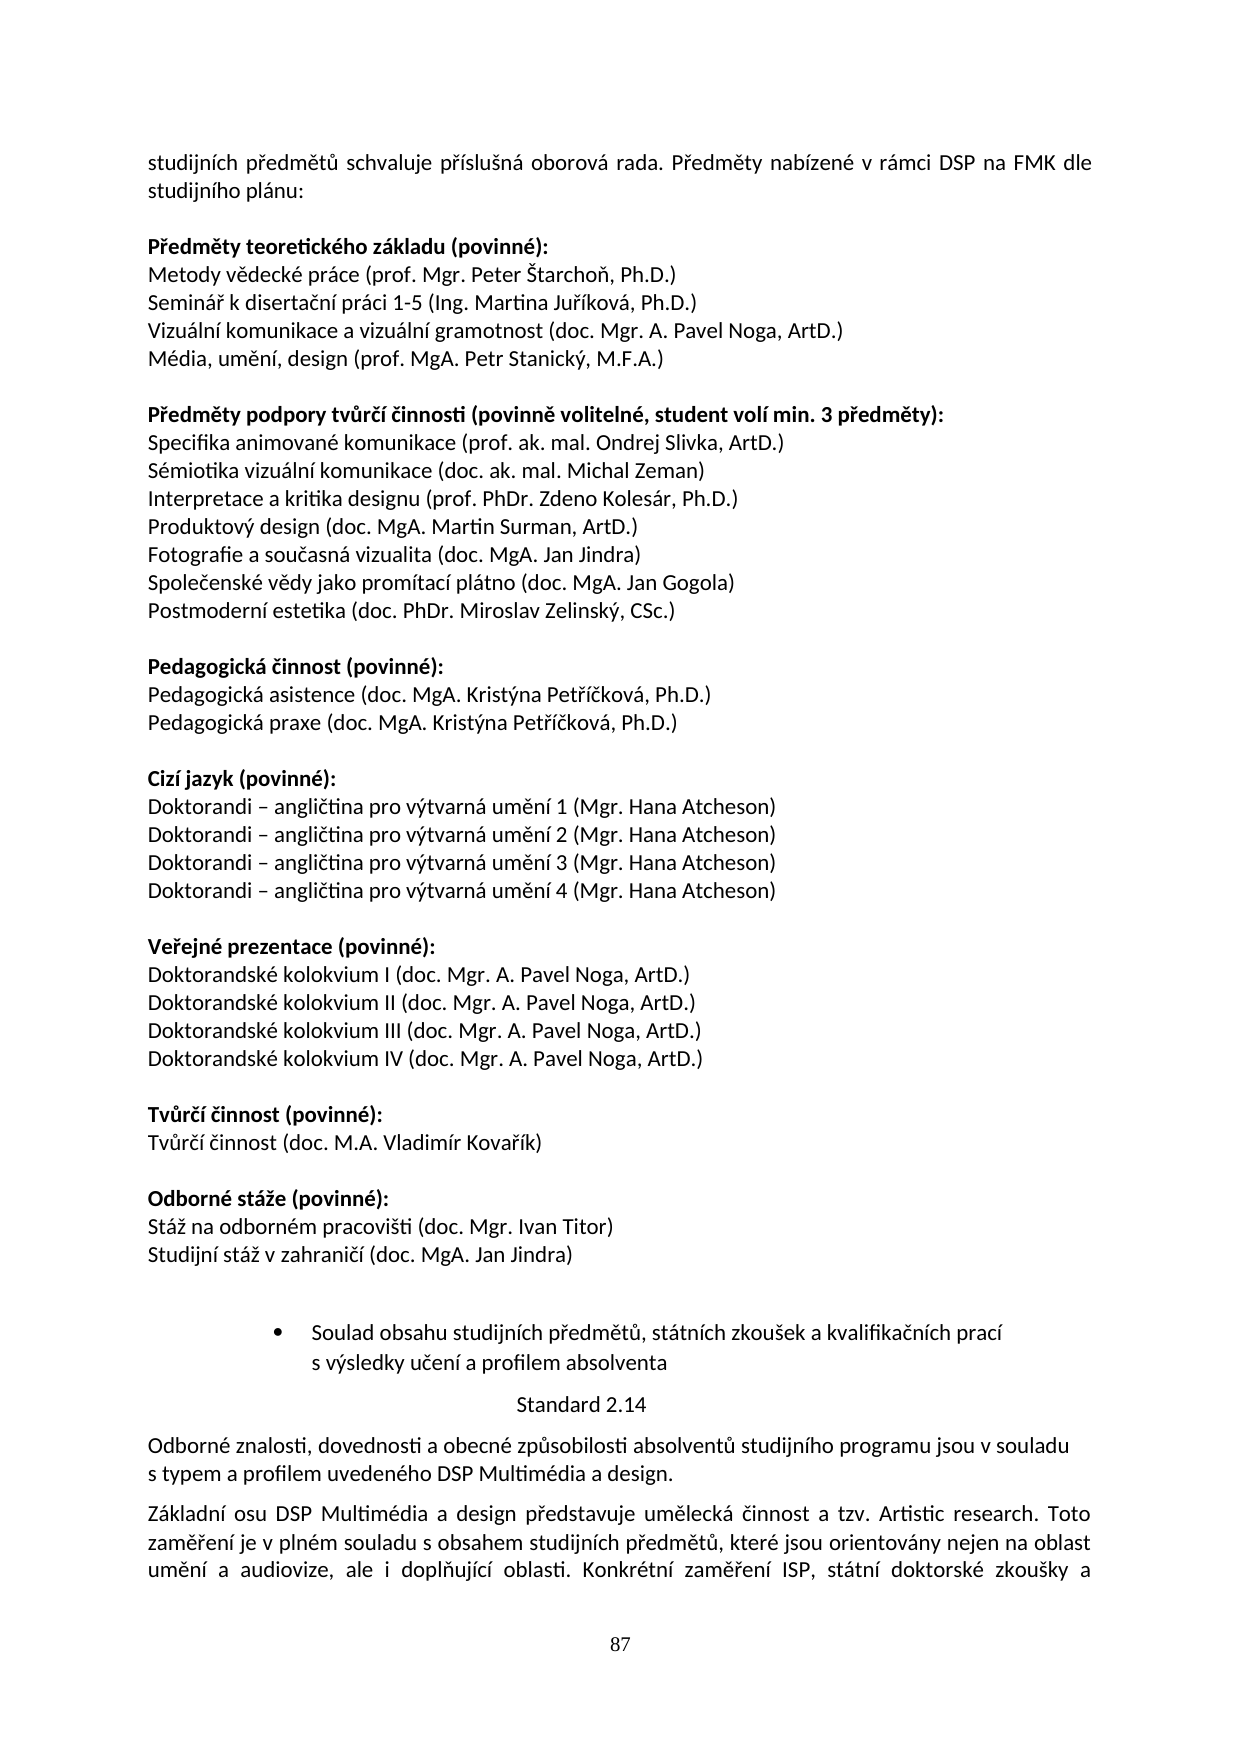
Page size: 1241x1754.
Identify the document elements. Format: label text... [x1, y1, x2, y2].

text Postmoderní estetika (doc. PhDr. Miroslav Zelinský, CSc.) [148, 596, 1092, 624]
text Doktorandské kolokvium III (doc. Mgr. A. Pavel Noga, ArtD.) [148, 1016, 1092, 1044]
subtitle Soulad obsahu studijních předmětů, státních zkoušek a kvalifikačních prací s výsledky učení a profilem absolventa [274, 1318, 1092, 1376]
text Pedagogická praxe (doc. MgA. Kristýna Petříčková, Ph.D.) [148, 708, 1092, 736]
text Pedagogická činnost (povinné): Pedagogická asistence (doc. MgA. Kristýna Petříčková, Ph.D.) [148, 624, 1092, 708]
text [148, 1499, 1092, 1584]
text Předměty podpory tvůrčí činnosti (povinně volitelné, student volí min. 3 předměty): Specifika animované komunikace (prof. ak. mal. Ondrej Slivka, ArtD.) Sémiotika vizuální komunikace (doc. ak. mal. Michal Zeman) Interpretace a kritika designu (prof. PhDr. Zdeno Kolesár, Ph.D.) [148, 372, 1092, 512]
text Média, umění, design (prof. MgA. Petr Stanický, M.F.A.) [148, 344, 1092, 372]
text Veřejné prezentace (povinné): Doktorandské kolokvium I (doc. Mgr. A. Pavel Noga, ArtD.) [148, 904, 1092, 988]
text Předměty teoretického základu (povinné): [148, 232, 1092, 260]
text Odborné znalosti, dovednosti a obecné způsobilosti absolventů studijního programu jsou v souladu s typem a profilem uvedeného DSP Multimédia a design. [148, 1431, 1092, 1487]
text Doktorandské kolokvium II (doc. Mgr. A. Pavel Noga, ArtD.) [148, 988, 1092, 1016]
text Metody vědecké práce (prof. Mgr. Peter Štarchoň, Ph.D.) Seminář k disertační práci 1-5 (Ing. Martina Juříková, Ph.D.) Vizuální komunikace a vizuální gramotnost (doc. Mgr. A. Pavel Noga, ArtD.) [148, 260, 1092, 344]
text Doktorandské kolokvium IV (doc. Mgr. A. Pavel Noga, ArtD.) [148, 1044, 1092, 1072]
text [148, 148, 1092, 204]
text Tvůrčí činnost (povinné): Tvůrčí činnost (doc. M.A. Vladimír Kovařík) Odborné stáže (povinné): [148, 1100, 1092, 1212]
text Cizí jazyk (povinné): Doktorandi – angličtina pro výtvarná umění 1 (Mgr. Hana Atcheson) Doktorandi – angličtina pro výtvarná umění 2 (Mgr. Hana Atcheson) Doktorandi – angličtina pro výtvarná umění 3 (Mgr. Hana Atcheson) Doktorandi – angličtina pro výtvarná umění 4 (Mgr. Hana Atcheson) [148, 764, 1092, 904]
text Produktový design (doc. MgA. Martin Surman, ArtD.) [148, 512, 1092, 540]
text Standard 2.14 [148, 1391, 1092, 1418]
text Stáž na odborném pracovišti (doc. Mgr. Ivan Titor) Studijní stáž v zahraničí (doc. MgA. Jan Jindra) [148, 1212, 1092, 1268]
text Fotografie a současná vizualita (doc. MgA. Jan Jindra) Společenské vědy jako promítací plátno (doc. MgA. Jan Gogola) [148, 540, 1092, 596]
